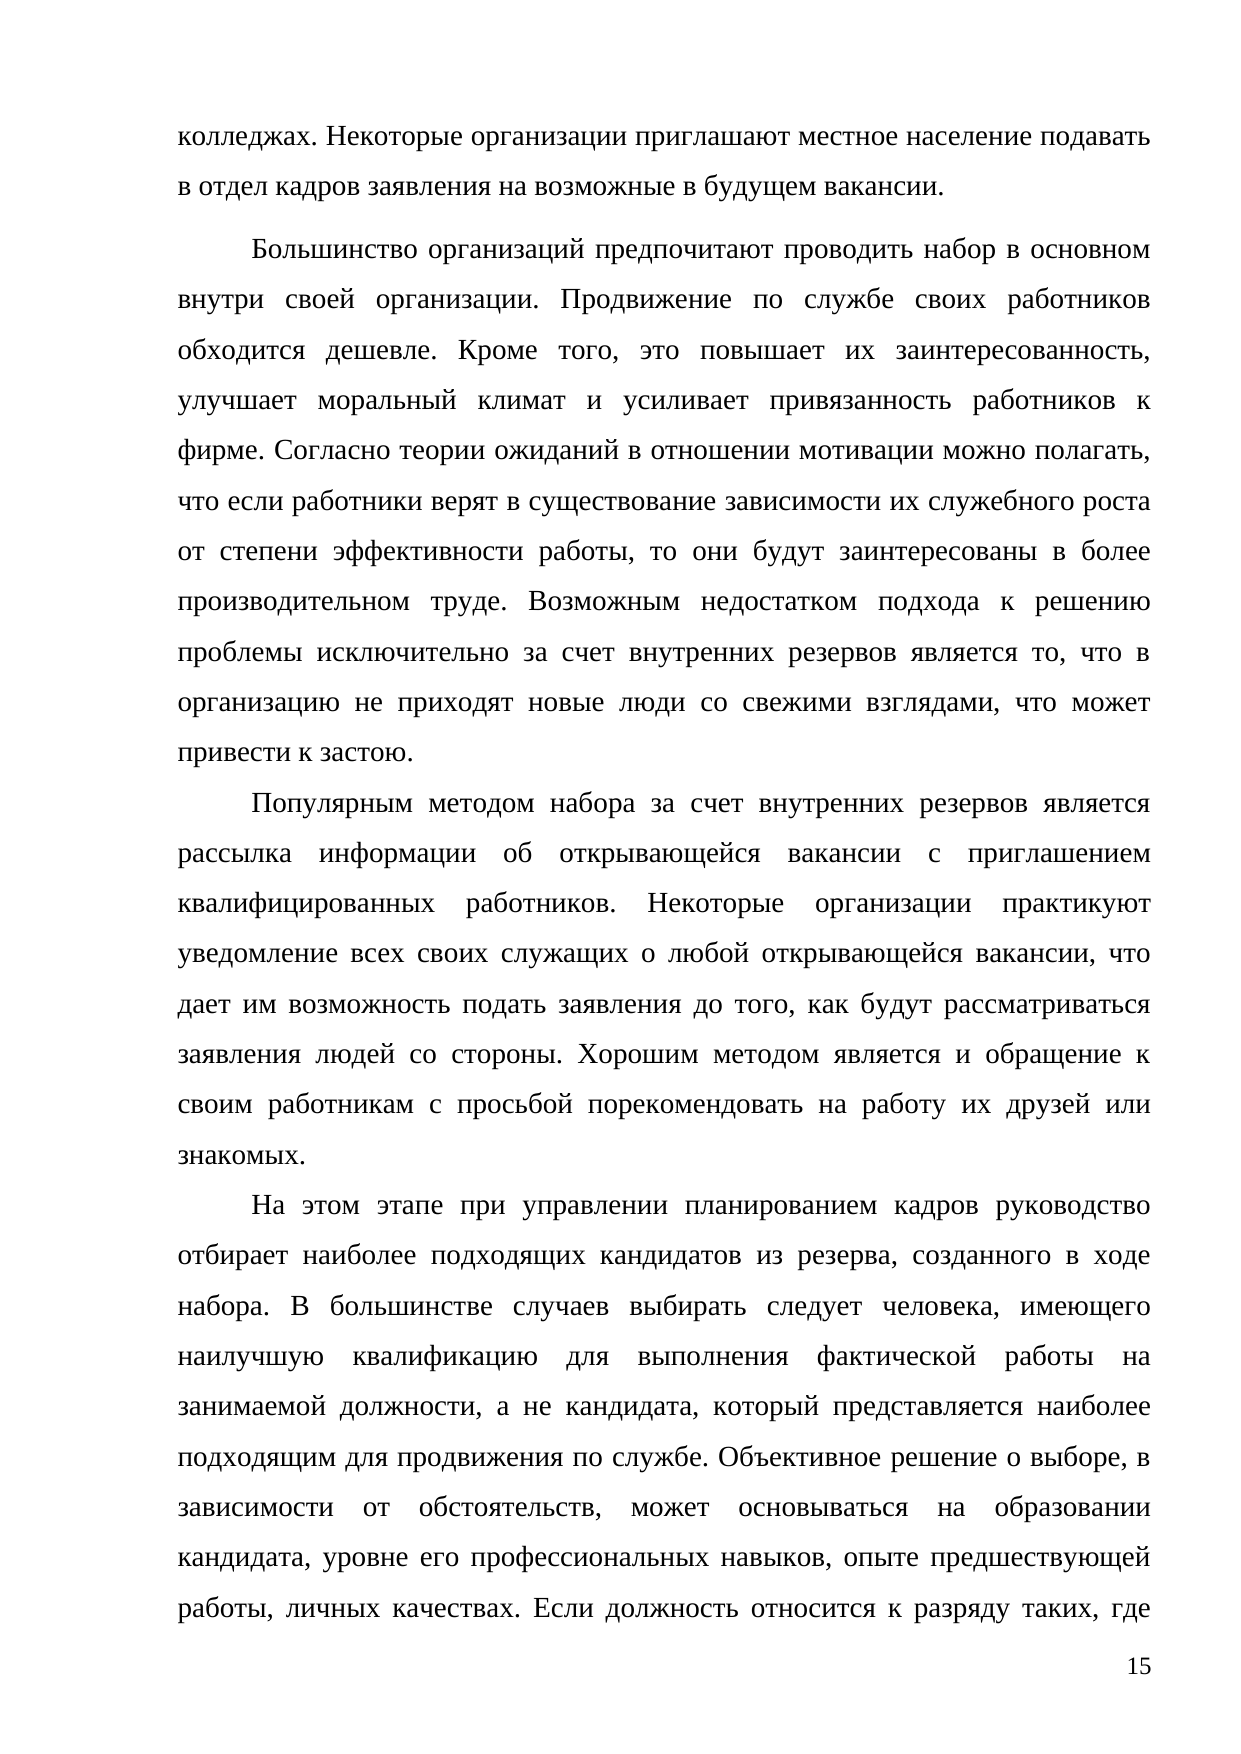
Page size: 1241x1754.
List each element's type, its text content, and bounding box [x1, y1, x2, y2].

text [177, 1187, 1152, 1623]
text Популярным методом набора за счет внутренних резервов является рассылка информации об открывающейся вакансии с приглашением квалифицированных работников. Некоторые организации практикуют уведомление всех своих служащих о любой открывающейся вакансии, что дает им возможность подать заявления до того, как будут рассматриваться заявления людей со стороны. Хорошим методом является и обращение к своим работникам с просьбой порекомендовать на работу их друзей или знакомых. [177, 785, 1152, 1170]
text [177, 118, 1152, 202]
text Большинство организаций предпочитают проводить набор в основном внутри своей организации. Продвижение по службе своих работников обходится дешевле. Кроме того, это повышает их заинтересованность, улучшает моральный климат и усиливает привязанность работников к фирме. Согласно теории ожиданий в отношении мотивации можно полагать, что если работники верят в существование зависимости их служебного роста от степени эффективности работы, то они будут заинтересованы в более производительном труде. Возможным недостатком подхода к решению проблемы исключительно за счет внутренних резервов является то, что в организацию не приходят новые люди со свежими взглядами, что может привести к застою. [177, 231, 1152, 768]
